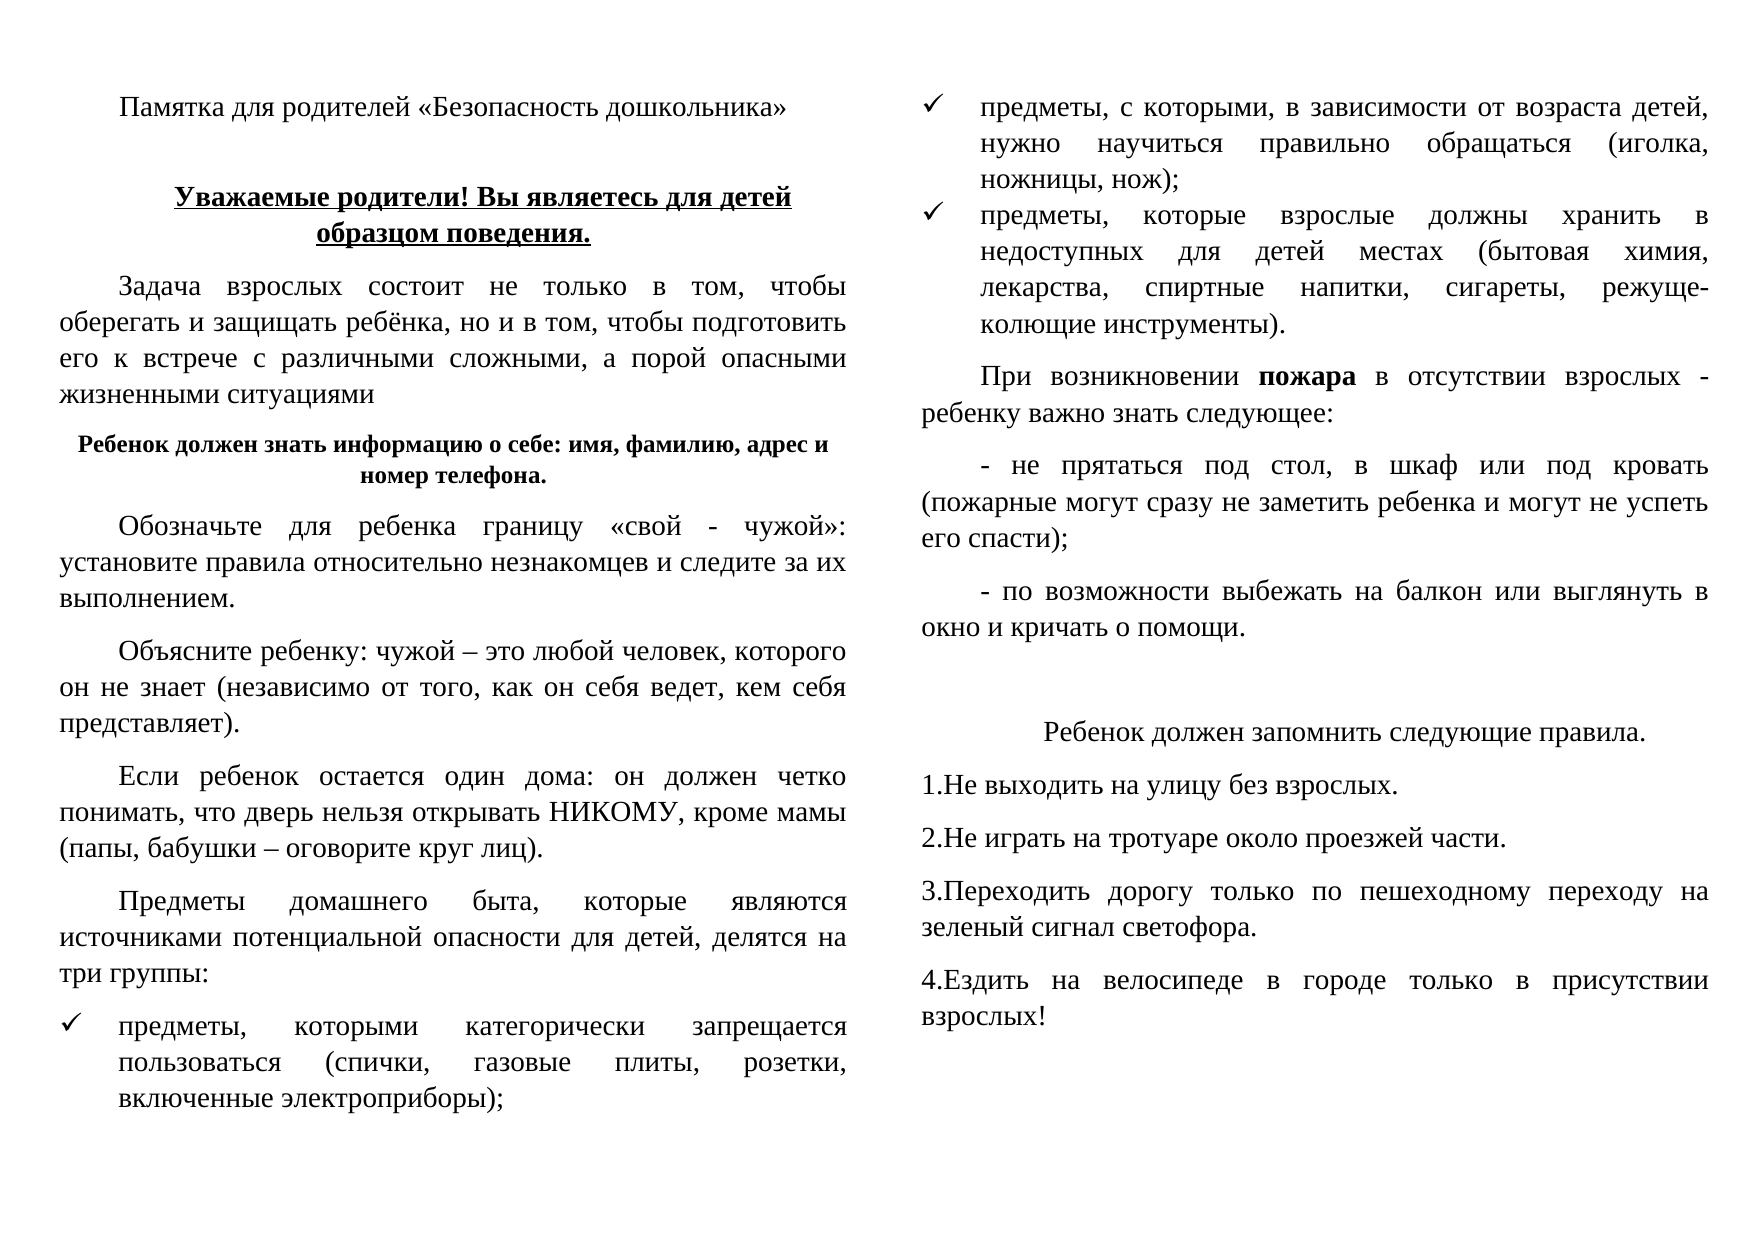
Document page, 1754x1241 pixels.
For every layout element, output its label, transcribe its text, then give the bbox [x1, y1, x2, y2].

text - по возможности выбежать на балкон или выглянуть в окно и кричать о помощи. [921, 573, 1709, 642]
text Предметы домашнего быта, которые являются источниками потенциальной опасности для детей, делятся на три группы: [59, 883, 847, 989]
list предметы, которые взрослые должны хранить в недоступных для детей местах (бытовая химия, лекарства, спиртные напитки, сигареты, режуще-колющие инструменты). [921, 197, 1709, 339]
list предметы, с которыми, в зависимости от возраста детей, нужно научиться правильно обращаться (иголка, ножницы, нож); [921, 89, 1709, 194]
text Объясните ребенку: чужой – это любой человек, которого он не знает (независимо от того, как он себя ведет, кем себя представляет). [59, 633, 847, 739]
text 1.Не выходить на улицу без взрослых. [921, 767, 1709, 801]
text Памятка для родителей «Безопасность дошкольника» [59, 89, 847, 122]
text Ребенок должен запомнить следующие правила. [921, 714, 1709, 748]
text 4.Ездить на велосипеде в городе только в присутствии взрослых! [921, 962, 1709, 1031]
text 3.Переходить дорогу только по пешеходному переходу на зеленый сигнал светофора. [921, 873, 1709, 942]
text Если ребенок остается один дома: он должен четко понимать, что дверь нельзя открывать НИКОМУ, кроме мамы (папы, бабушки – оговорите круг лиц). [59, 758, 847, 864]
text Уважаемые родители! Вы являетесь для детей образцом поведения. [59, 179, 847, 248]
text - не прятаться под стол, в шкаф или под кровать (пожарные могут сразу не заметить ребенка и могут не успеть его спасти); [921, 447, 1709, 553]
text Задача взрослых состоит не только в том, чтобы оберегать и защищать ребёнка, но и в том, чтобы подготовить его к встрече с различными сложными, а порой опасными жизненными ситуациями [59, 268, 847, 410]
text При возникновении пожара в отсутствии взрослых - ребенку важно знать следующее: [921, 358, 1709, 428]
text Обозначьте для ребенка границу «свой - чужой»: установите правила относительно незнакомцев и следите за их выполнением. [59, 508, 847, 613]
text Ребенок должен знать информацию о себе: имя, фамилию, адрес и номер телефона. [59, 429, 847, 489]
text 2.Не играть на тротуаре около проезжей части. [921, 820, 1709, 853]
list предметы, которыми категорически запрещается пользоваться (спички, газовые плиты, розетки, включенные электроприборы); [59, 1008, 847, 1114]
